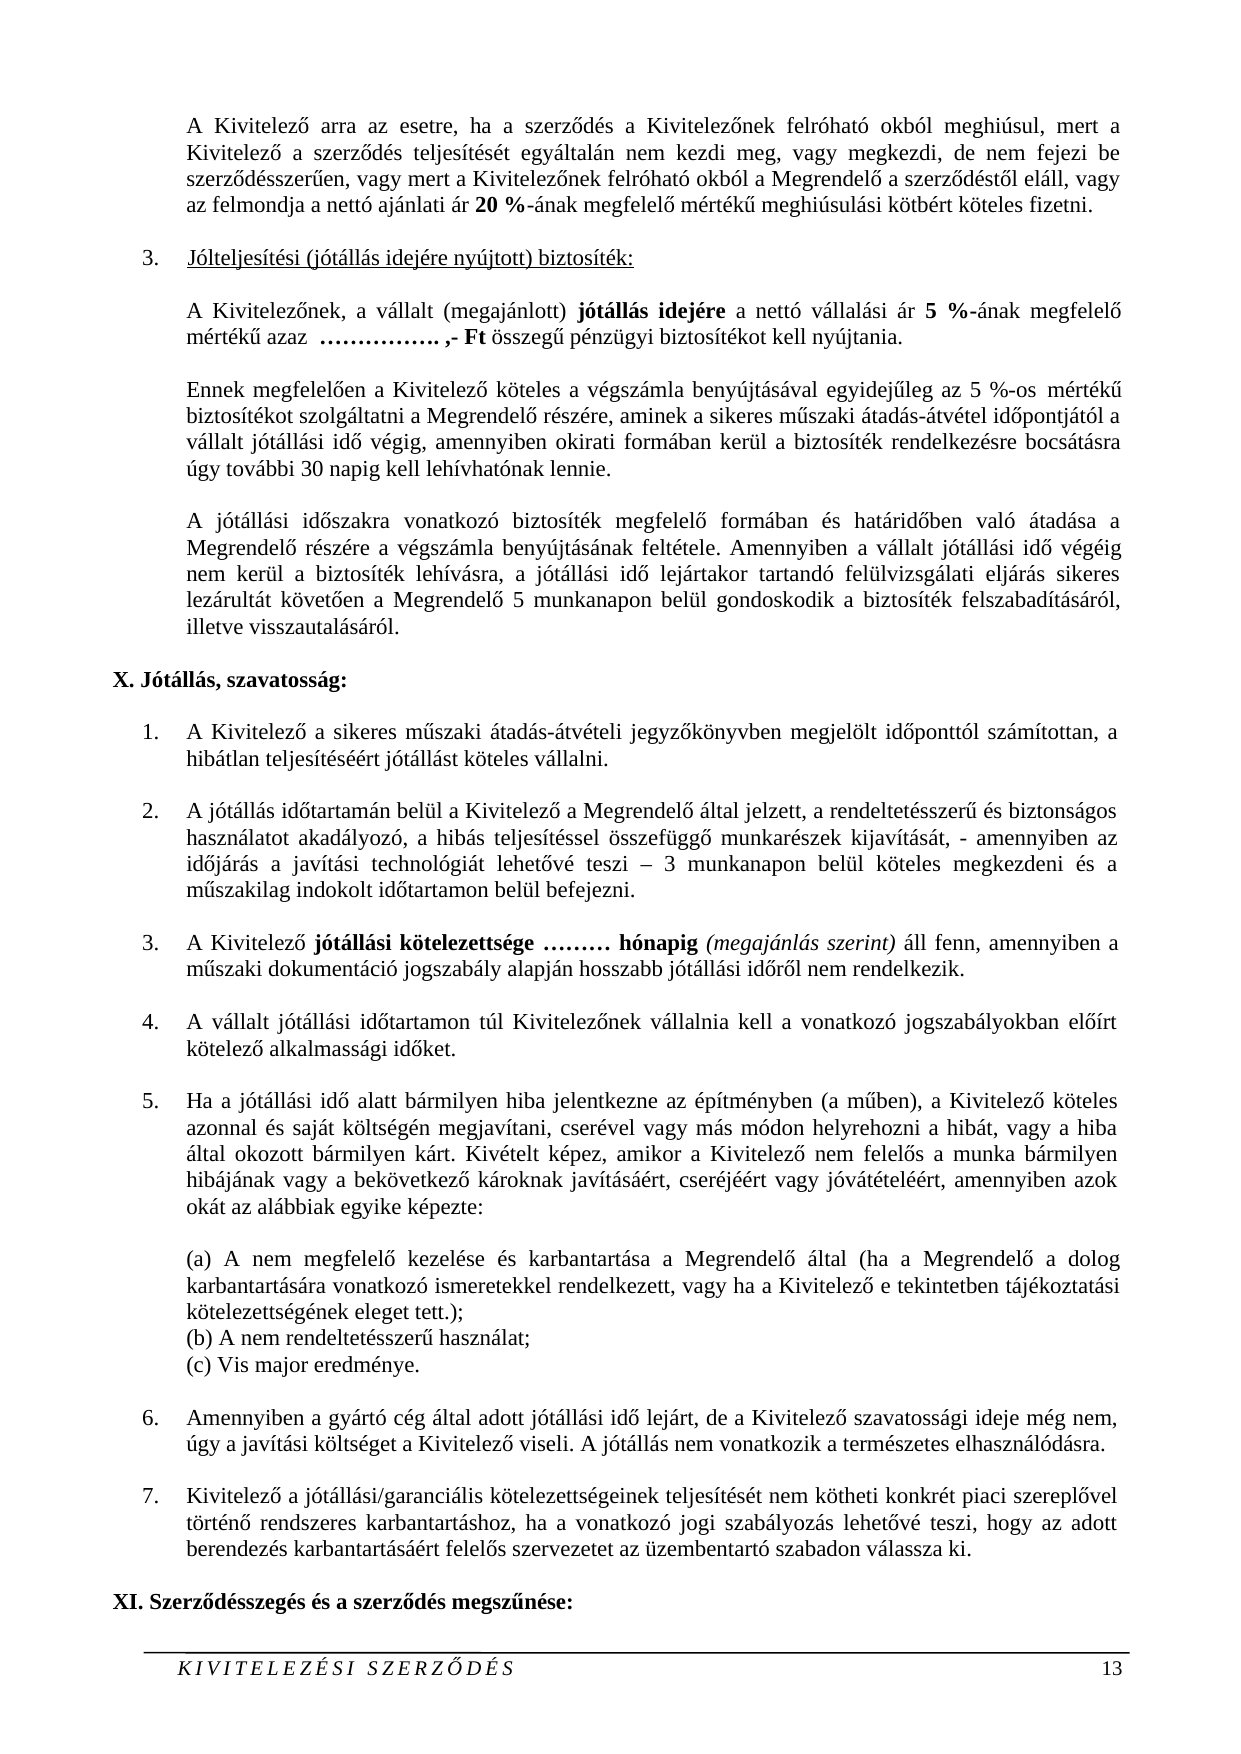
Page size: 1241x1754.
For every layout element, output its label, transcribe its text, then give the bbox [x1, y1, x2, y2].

list Jólteljesítési (jótállás idejére nyújtott) biztosíték: [142, 244, 1119, 270]
list Kivitelező a jótállási/garanciális kötelezettségeinek teljesítését nem kötheti konkrét piaci szereplővel történő rendszeres karbantartáshoz, ha a vonatkozó jogi szabályozás lehetővé teszi, hogy az adott berendezés karbantartásáért felelős szervezetet az üzembentartó szabadon válassza ki. [142, 1483, 1119, 1562]
text A Kivitelező arra az esetre, ha a szerződés a Kivitelezőnek felróható okból meghiúsul, mert a Kivitelező a szerződés teljesítését egyáltalán nem kezdi meg, vagy megkezdi, de nem fejezi be szerződésszerűen, vagy mert a Kivitelezőnek felróható okból a Megrendelő a szerződéstől eláll, vagy az felmondja a nettó ajánlati ár 20 %-ának megfelelő mértékű meghiúsulási kötbért köteles fizetni. [186, 112, 1122, 218]
list A Kivitelező a sikeres műszaki átadás-átvételi jegyzőkönyvben megjelölt időponttól számítottan, a hibátlan teljesítéséért jótállást köteles vállalni. [142, 718, 1119, 771]
text (b) A nem rendeltetésszerű használat; [186, 1324, 1122, 1351]
text XI. Szerződésszegés és a szerződés megszűnése: [112, 1588, 1122, 1614]
list Ha a jótállási idő alatt bármilyen hiba jelentkezne az építményben (a műben), a Kivitelező köteles azonnal és saját költségén megjavítani, cserével vagy más módon helyrehozni a hibát, vagy a hiba által okozott bármilyen kárt. Kivételt képez, amikor a Kivitelező nem felelős a munka bármilyen hibájának vagy a bekövetkező károknak javításáért, cseréjéért vagy jóvátételéért, amennyiben azok okát az alábbiak egyike képezte: [142, 1087, 1119, 1219]
text Ennek megfelelően a Kivitelező köteles a végszámla benyújtásával egyidejűleg az 5 %-os mértékű biztosítékot szolgáltatni a Megrendelő részére, aminek a sikeres műszaki átadás-átvétel időpontjától a vállalt jótállási idő végig, amennyiben okirati formában kerül a biztosíték rendelkezésre bocsátásra úgy további 30 napig kell lehívhatónak lennie. [186, 376, 1122, 481]
text A jótállási időszakra vonatkozó biztosíték megfelelő formában és határidőben való átadása a Megrendelő részére a végszámla benyújtásának feltétele. Amennyiben a vállalt jótállási idő végéig nem kerül a biztosíték lehívásra, a jótállási idő lejártakor tartandó felülvizsgálati eljárás sikeres lezárultát követően a Megrendelő 5 munkanapon belül gondoskodik a biztosíték felszabadításáról, illetve visszautalásáról. [186, 507, 1122, 639]
text (c) Vis major eredménye. [186, 1351, 1122, 1377]
text X. Jótállás, szavatosság: [112, 666, 1122, 692]
text A Kivitelezőnek, a vállalt (megajánlott) jótállás idejére a nettó vállalási ár 5 %-ának megfelelő mértékű azaz ……………. ,- Ft összegű pénzügyi biztosítékot kell nyújtania. [186, 297, 1122, 349]
list A Kivitelező jótállási kötelezettsége ……… hónapig (megajánlás szerint) áll fenn, amennyiben a műszaki dokumentáció jogszabály alapján hosszabb jótállási időről nem rendelkezik. [142, 929, 1119, 982]
text (a) A nem megfelelő kezelése és karbantartása a Megrendelő által (ha a Megrendelő a dolog karbantartására vonatkozó ismeretekkel rendelkezett, vagy ha a Kivitelező e tekintetben tájékoztatási kötelezettségének eleget tett.); [186, 1245, 1122, 1324]
list Amennyiben a gyártó cég által adott jótállási idő lejárt, de a Kivitelező szavatossági ideje még nem, úgy a javítási költséget a Kivitelező viseli. A jótállás nem vonatkozik a természetes elhasználódásra. [142, 1403, 1119, 1456]
list A vállalt jótállási időtartamon túl Kivitelezőnek vállalnia kell a vonatkozó jogszabályokban előírt kötelező alkalmassági időket. [142, 1008, 1119, 1061]
list A jótállás időtartamán belül a Kivitelező a Megrendelő által jelzett, a rendeltetésszerű és biztonságos használatot akadályozó, a hibás teljesítéssel összefüggő munkarészek kijavítását, - amennyiben az időjárás a javítási technológiát lehetővé teszi – 3 munkanapon belül köteles megkezdeni és a műszakilag indokolt időtartamon belül befejezni. [142, 797, 1119, 903]
